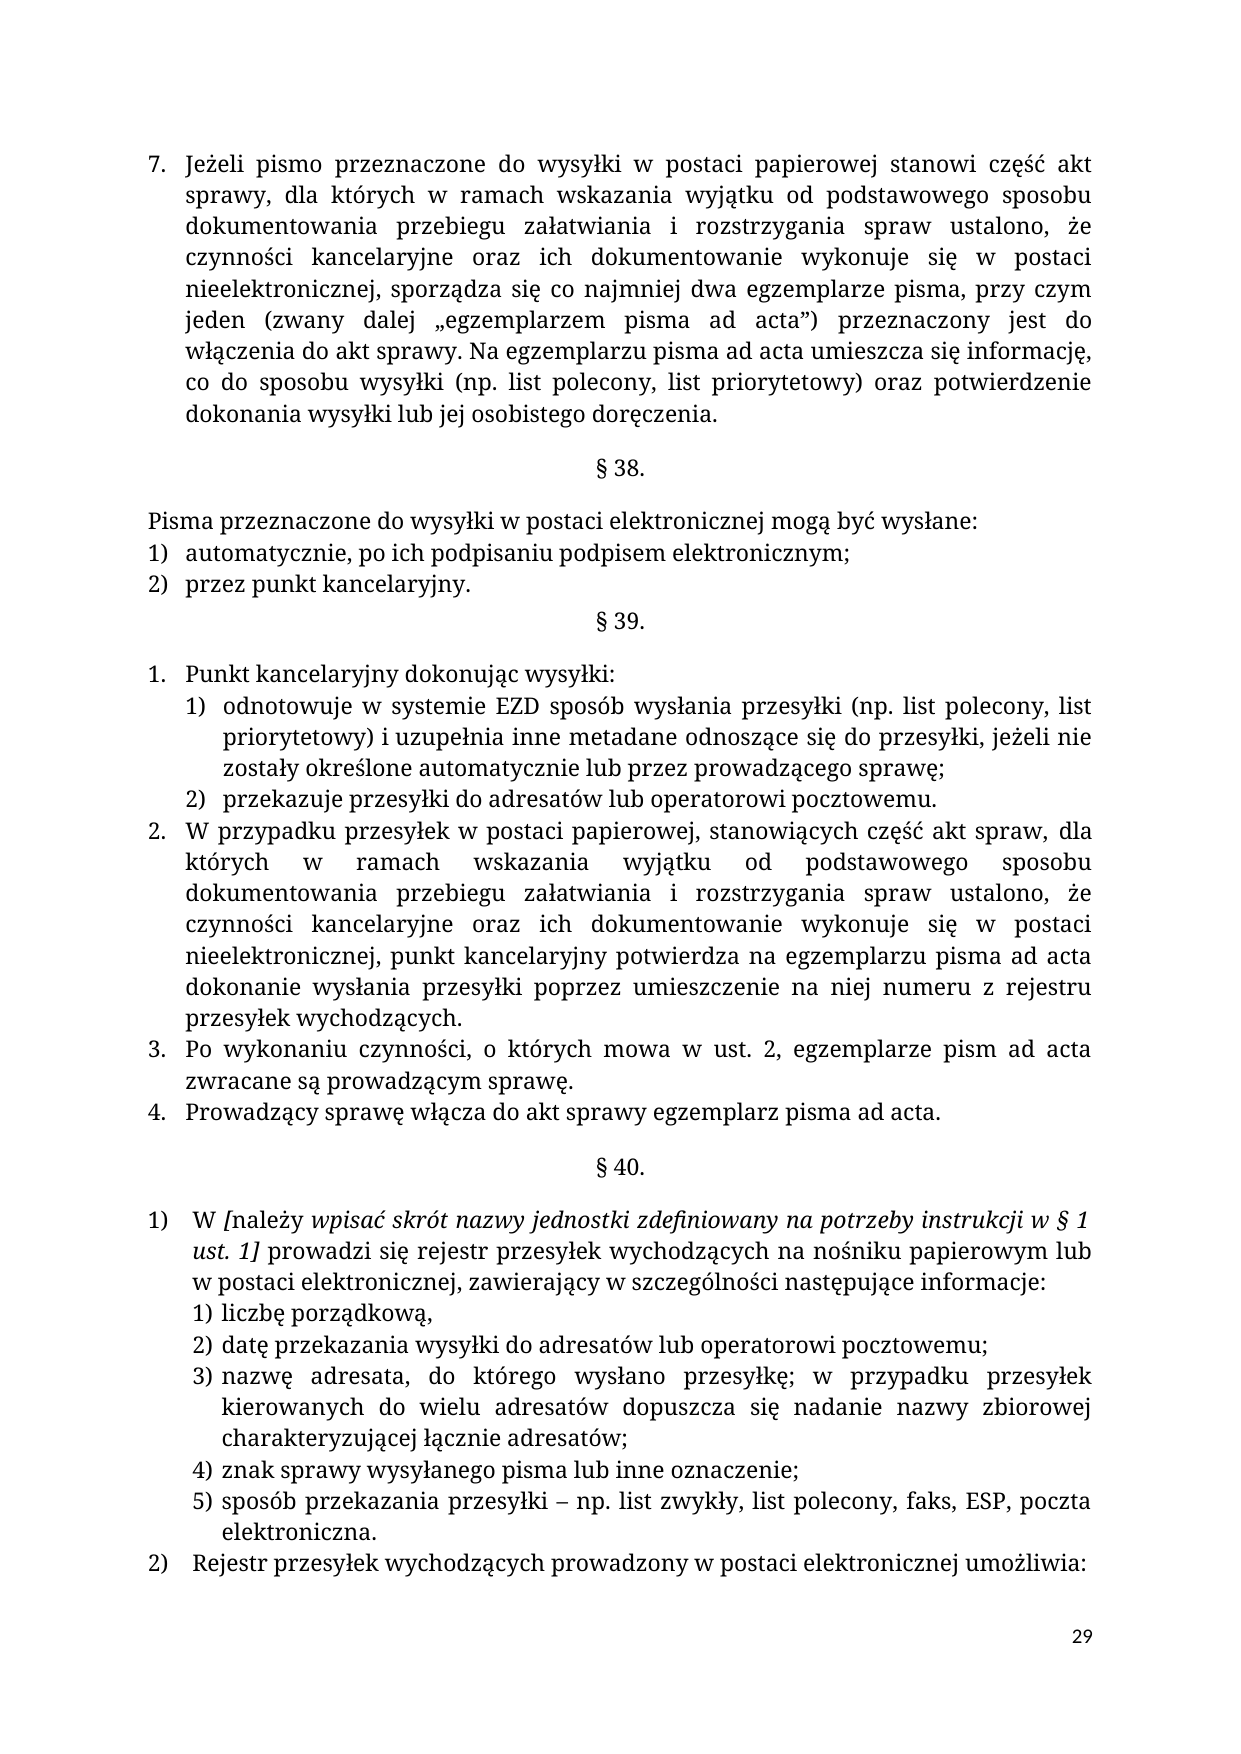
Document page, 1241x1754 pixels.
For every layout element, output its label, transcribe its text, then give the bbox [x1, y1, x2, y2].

list Prowadzący sprawę włącza do akt sprawy egzemplarz pisma ad acta. [148, 1096, 1093, 1127]
list sposób przekazania przesyłki – np. list zwykły, list polecony, faks, ESP, poczta elektroniczna. [192, 1485, 1093, 1547]
text § 40. [148, 1151, 1093, 1182]
list Rejestr przesyłek wychodzących prowadzony w postaci elektronicznej umożliwia: [148, 1547, 1093, 1579]
list znak sprawy wysyłanego pisma lub inne oznaczenie; [192, 1454, 1093, 1485]
list Po wykonaniu czynności, o których mowa w ust. 2, egzemplarze pism ad acta zwracane są prowadzącym sprawę. [148, 1033, 1093, 1096]
list przez punkt kancelaryjny. [148, 568, 1093, 599]
text Pisma przeznaczone do wysyłki w postaci elektronicznej mogą być wysłane: [148, 505, 1093, 537]
list nazwę adresata, do którego wysłano przesyłkę; w przypadku przesyłek kierowanych do wielu adresatów dopuszcza się nadanie nazwy zbiorowej charakteryzującej łącznie adresatów; [192, 1360, 1093, 1454]
list Jeżeli pismo przeznaczone do wysyłki w postaci papierowej stanowi część akt sprawy, dla których w ramach wskazania wyjątku od podstawowego sposobu dokumentowania przebiegu załatwiania i rozstrzygania spraw ustalono, że czynności kancelaryjne oraz ich dokumentowanie wykonuje się w postaci nieelektronicznej, sporządza się co najmniej dwa egzemplarze pisma, przy czym jeden (zwany dalej „egzemplarzem pisma ad acta”) przeznaczony jest do włączenia do akt sprawy. Na egzemplarzu pisma ad acta umieszcza się informację, co do sposobu wysyłki (np. list polecony, list priorytetowy) oraz potwierdzenie dokonania wysyłki lub jej osobistego doręczenia. [148, 148, 1093, 429]
list odnotowuje w systemie EZD sposób wysłania przesyłki (np. list polecony, list priorytetowy) i uzupełnia inne metadane odnoszące się do przesyłki, jeżeli nie zostały określone automatycznie lub przez prowadzącego sprawę; [185, 690, 1093, 783]
list liczbę porządkową, [192, 1297, 1093, 1329]
text § 38. [148, 452, 1093, 483]
list przekazuje przesyłki do adresatów lub operatorowi pocztowemu. [185, 783, 1093, 815]
text § 39. [148, 605, 1093, 637]
list datę przekazania wysyłki do adresatów lub operatorowi pocztowemu; [192, 1329, 1093, 1360]
list W przypadku przesyłek w postaci papierowej, stanowiących część akt spraw, dla których w ramach wskazania wyjątku od podstawowego sposobu dokumentowania przebiegu załatwiania i rozstrzygania spraw ustalono, że czynności kancelaryjne oraz ich dokumentowanie wykonuje się w postaci nieelektronicznej, punkt kancelaryjny potwierdza na egzemplarzu pisma ad acta dokonanie wysłania przesyłki poprzez umieszczenie na niej numeru z rejestru przesyłek wychodzących. [148, 815, 1093, 1033]
list W [należy wpisać skrót nazwy jednostki zdefiniowany na potrzeby instrukcji w § 1 ust. 1] prowadzi się rejestr przesyłek wychodzących na nośniku papierowym lub w postaci elektronicznej, zawierający w szczególności następujące informacje: [148, 1204, 1093, 1297]
list automatycznie, po ich podpisaniu podpisem elektronicznym; [148, 537, 1093, 568]
list Punkt kancelaryjny dokonując wysyłki: [148, 658, 1093, 690]
